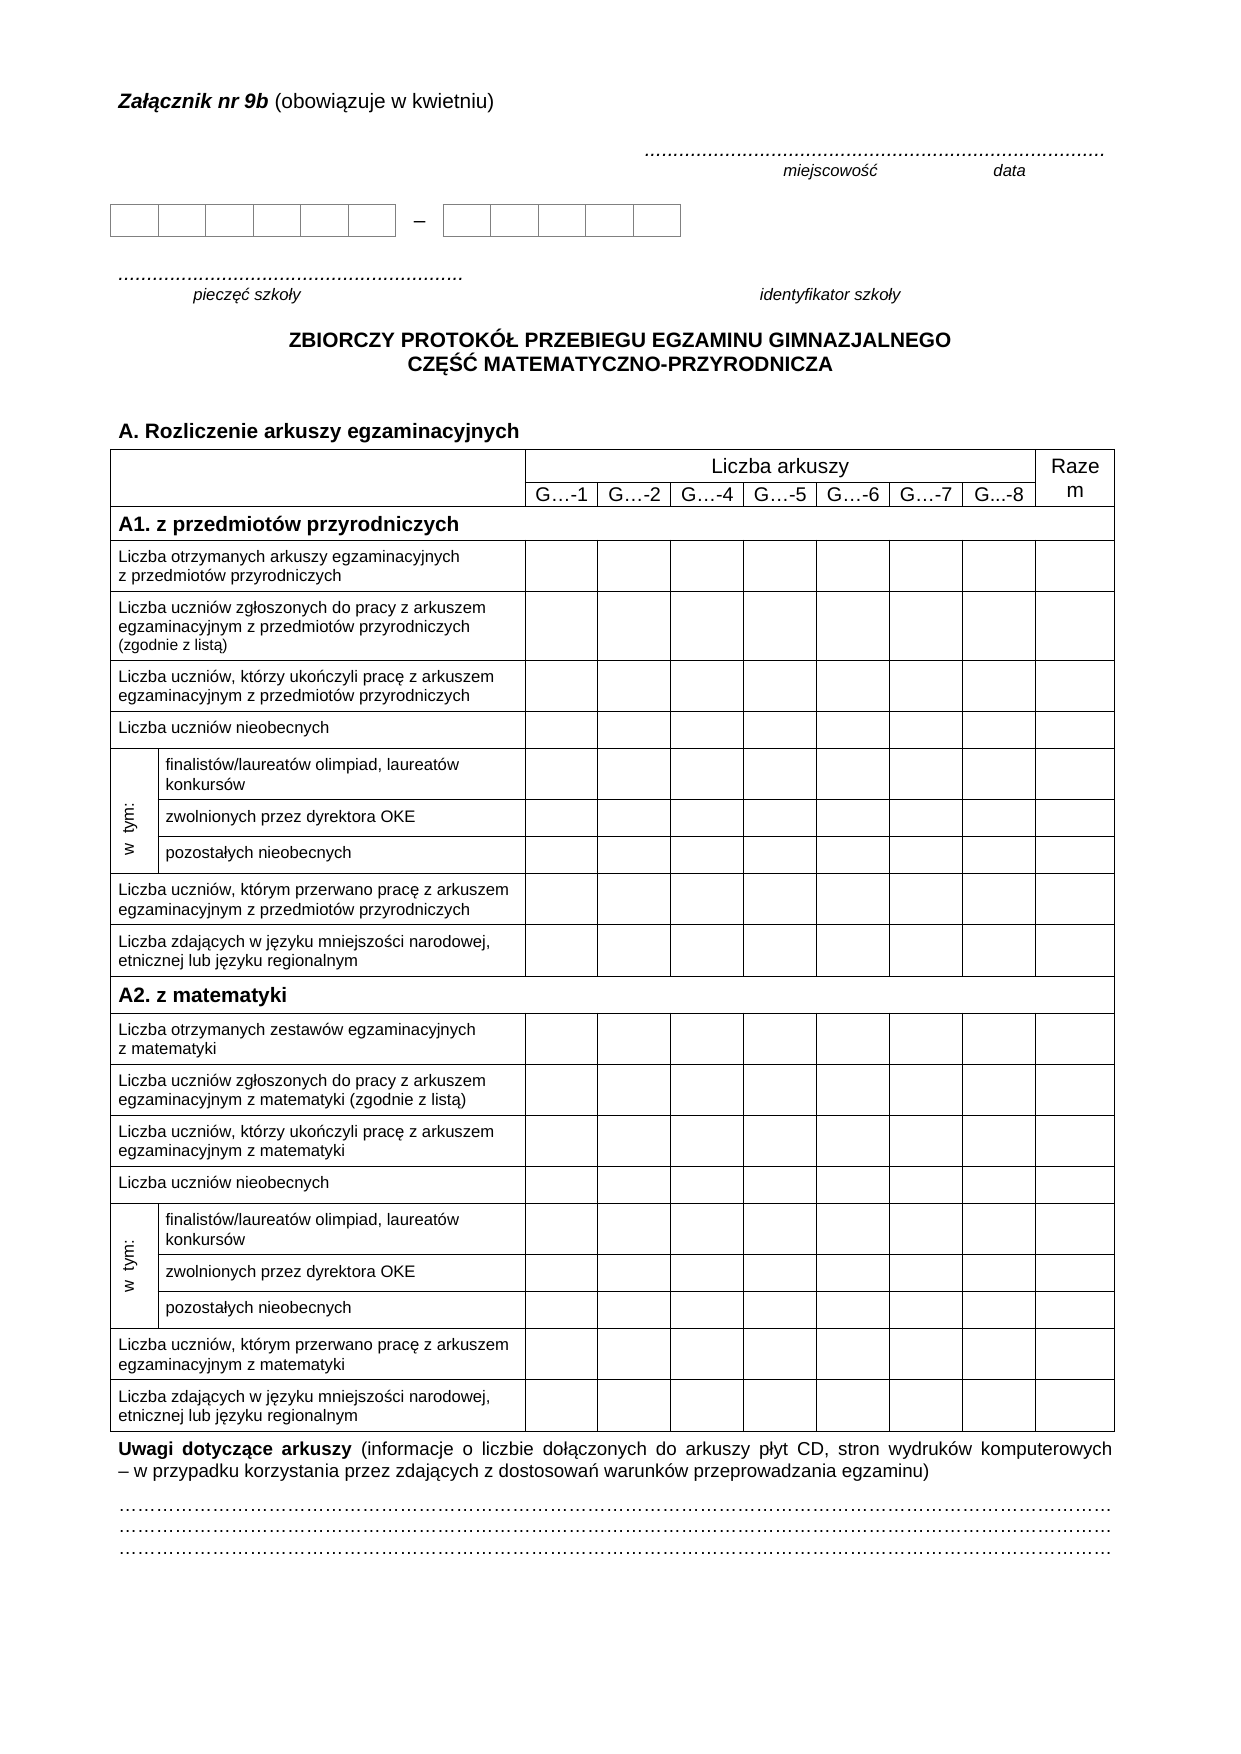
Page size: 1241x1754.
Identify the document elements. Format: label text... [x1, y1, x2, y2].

table_cell [598, 712, 670, 748]
text pieczęć szkoły identyfikator szkoły [118, 285, 1122, 304]
table_cell [598, 1116, 670, 1166]
table_cell [963, 541, 1035, 591]
table_cell [744, 661, 816, 711]
table_header [111, 205, 158, 236]
table_cell [963, 1116, 1035, 1166]
table_cell [526, 1204, 597, 1254]
table_cell [671, 749, 743, 799]
table_cell [526, 1329, 597, 1379]
table_cell [671, 837, 743, 873]
table_cell [1036, 800, 1114, 836]
table_header [254, 205, 300, 236]
table_cell [598, 749, 670, 799]
table_cell [963, 1329, 1035, 1379]
text Załącznik nr 9b (obowiązuje w kwietniu) [118, 89, 1122, 113]
table_cell [817, 1116, 889, 1166]
table_cell [598, 541, 670, 591]
table_cell [890, 1329, 962, 1379]
table_cell [671, 925, 743, 976]
table_cell [526, 1014, 597, 1064]
table_cell [744, 712, 816, 748]
table_cell Liczba otrzymanych arkuszy egzaminacyjnych z przedmiotów przyrodniczych [111, 541, 525, 591]
table_cell [1036, 1292, 1114, 1328]
table_cell [526, 874, 597, 924]
table_cell [890, 661, 962, 711]
table_cell [744, 1255, 816, 1291]
table_cell [526, 749, 597, 799]
table_cell finalistów/laureatów olimpiad, laureatów konkursów [159, 749, 525, 799]
table_cell [1036, 837, 1114, 873]
table_cell [963, 925, 1035, 976]
table_cell A1. z przedmiotów przyrodniczych [111, 507, 1114, 539]
table_cell [526, 925, 597, 976]
table_cell [963, 1255, 1035, 1291]
table_cell [1036, 1255, 1114, 1291]
table_cell [817, 1204, 889, 1254]
table_cell w tym: [111, 1204, 158, 1328]
table_cell [817, 592, 889, 660]
table_cell [890, 874, 962, 924]
table_cell zwolnionych przez dyrektora OKE [159, 800, 525, 836]
table_cell [598, 1255, 670, 1291]
table_cell [526, 661, 597, 711]
table_cell [671, 1116, 743, 1166]
table_cell [1036, 874, 1114, 924]
table_cell [526, 1292, 597, 1328]
table_cell [1036, 592, 1114, 660]
table_cell w tym: [111, 749, 158, 873]
table_cell [744, 1329, 816, 1379]
table_cell [1036, 661, 1114, 711]
table_cell [817, 925, 889, 976]
table_cell [598, 1167, 670, 1203]
table_cell Liczba zdających w języku mniejszości narodowej, etnicznej lub języku regionalnym [111, 925, 525, 976]
table_cell [598, 661, 670, 711]
table_cell [744, 749, 816, 799]
table_cell G…-1 [526, 483, 597, 506]
table_cell [817, 1014, 889, 1064]
table_cell G…-2 [598, 483, 670, 506]
table_cell [963, 1065, 1035, 1115]
table_cell [598, 874, 670, 924]
table_cell [526, 1380, 597, 1431]
table_cell [598, 1292, 670, 1328]
table_cell [526, 712, 597, 748]
table_cell [890, 925, 962, 976]
table_cell [671, 661, 743, 711]
table_cell [1036, 1014, 1114, 1064]
table_cell [1036, 1065, 1114, 1115]
table_header Liczba arkuszy [526, 450, 1035, 482]
table_header [586, 205, 633, 236]
table_cell [890, 1167, 962, 1203]
table_cell [890, 1204, 962, 1254]
table_cell [817, 661, 889, 711]
table_cell G…-5 [744, 483, 816, 506]
table_header [206, 205, 253, 236]
table_header [634, 205, 680, 236]
table_cell [744, 1292, 816, 1328]
subtitle CZĘŚĆ MATEMATYCZNO-PRZYRODNICZA [118, 352, 1122, 376]
table_header Razem [1036, 450, 1114, 506]
table_cell Liczba otrzymanych zestawów egzaminacyjnych z matematyki [111, 1014, 525, 1064]
table_cell [963, 1380, 1035, 1431]
table_cell [744, 1116, 816, 1166]
table_cell [671, 1329, 743, 1379]
table_header [301, 205, 348, 236]
table_cell [963, 749, 1035, 799]
table_cell [890, 541, 962, 591]
text ……………………………………………………………………………………………………………………………………………………………………………………………………………………………………………………………………………………………………………………………………………………………………………………………………………………………………… [118, 1493, 1122, 1558]
table_header [111, 450, 525, 506]
table_cell [1036, 925, 1114, 976]
table_cell [526, 541, 597, 591]
table_header [491, 205, 538, 236]
table_cell [598, 592, 670, 660]
table_cell [671, 1014, 743, 1064]
table_cell [963, 1292, 1035, 1328]
table_cell [890, 837, 962, 873]
table_header [539, 205, 585, 236]
table_cell [598, 800, 670, 836]
table_cell [526, 592, 597, 660]
table_cell [671, 800, 743, 836]
table_cell Liczba uczniów, którzy ukończyli pracę z arkuszem egzaminacyjnym z przedmiotów przyrodniczych [111, 661, 525, 711]
table_cell [1036, 749, 1114, 799]
table_cell [744, 925, 816, 976]
table_cell [598, 925, 670, 976]
table_cell [1036, 541, 1114, 591]
table_cell A2. z matematyki [111, 977, 1114, 1012]
table_cell [526, 837, 597, 873]
table_cell [744, 874, 816, 924]
table_cell [817, 1329, 889, 1379]
table_cell Liczba uczniów zgłoszonych do pracy z arkuszem egzaminacyjnym z matematyki (zgodnie z listą) [111, 1065, 525, 1115]
table_cell [890, 1014, 962, 1064]
table_header [159, 205, 205, 236]
table_cell [963, 1167, 1035, 1203]
table_cell [963, 837, 1035, 873]
table_cell G…-6 [817, 483, 889, 506]
table_cell [598, 1065, 670, 1115]
table_cell [671, 1255, 743, 1291]
table_cell [671, 1065, 743, 1115]
table_cell [817, 1255, 889, 1291]
table_cell [963, 800, 1035, 836]
table_cell [744, 541, 816, 591]
table_header [349, 205, 395, 236]
table_cell [671, 1380, 743, 1431]
table_cell [744, 1014, 816, 1064]
table_header – [396, 204, 443, 236]
table_cell Liczba uczniów zgłoszonych do pracy z arkuszem egzaminacyjnym z przedmiotów przyrodniczych (zgodnie z listą) [111, 592, 525, 660]
table_cell zwolnionych przez dyrektora OKE [159, 1255, 525, 1291]
table_cell [598, 837, 670, 873]
table_cell [963, 661, 1035, 711]
text miejscowość data [259, 161, 1122, 180]
table_cell [744, 1380, 816, 1431]
table_cell [744, 1065, 816, 1115]
table_cell [526, 1255, 597, 1291]
table_cell [671, 1292, 743, 1328]
table_cell [1036, 1329, 1114, 1379]
table_cell [744, 837, 816, 873]
table_cell [890, 712, 962, 748]
table_cell [1036, 1380, 1114, 1431]
table_cell [817, 1065, 889, 1115]
table_cell [817, 837, 889, 873]
table_cell [671, 592, 743, 660]
table_cell [671, 874, 743, 924]
table_cell [671, 541, 743, 591]
table_cell [671, 1167, 743, 1203]
table_cell [598, 1329, 670, 1379]
table_cell [671, 1204, 743, 1254]
table_cell [526, 1167, 597, 1203]
table_cell [744, 592, 816, 660]
table_cell Liczba uczniów nieobecnych [111, 712, 525, 748]
table_cell [817, 1292, 889, 1328]
table_cell [817, 800, 889, 836]
table_cell [963, 1204, 1035, 1254]
table_cell [890, 1065, 962, 1115]
table_cell [890, 1255, 962, 1291]
text ................................................................................ [639, 137, 1122, 161]
table_cell Liczba uczniów, którym przerwano pracę z arkuszem egzaminacyjnym z przedmiotów przyrodniczych [111, 874, 525, 924]
table_cell [744, 1204, 816, 1254]
table_cell [817, 749, 889, 799]
table_cell Liczba uczniów nieobecnych [111, 1167, 525, 1203]
table_cell G…-4 [671, 483, 743, 506]
table_cell [817, 1380, 889, 1431]
table_cell finalistów/laureatów olimpiad, laureatów konkursów [159, 1204, 525, 1254]
subtitle ZBIORCZY PROTOKÓŁ PRZEBIEGU EGZAMINU GIMNAZJALNEGO [118, 328, 1122, 352]
table_cell [890, 800, 962, 836]
table_cell [526, 800, 597, 836]
text A. Rozliczenie arkuszy egzaminacyjnych [118, 419, 1122, 443]
table_cell [817, 874, 889, 924]
table_header [444, 205, 490, 236]
table_cell [890, 749, 962, 799]
table_cell Liczba uczniów, którzy ukończyli pracę z arkuszem egzaminacyjnym z matematyki [111, 1116, 525, 1166]
table_cell [817, 712, 889, 748]
table_cell [890, 1380, 962, 1431]
table_cell [963, 874, 1035, 924]
table_cell [1036, 1116, 1114, 1166]
table_cell pozostałych nieobecnych [159, 1292, 525, 1328]
table_cell [598, 1014, 670, 1064]
table_cell [526, 1065, 597, 1115]
table_cell [817, 541, 889, 591]
table_cell [890, 1116, 962, 1166]
text Uwagi dotyczące arkuszy (informacje o liczbie dołączonych do arkuszy płyt CD, stron wydruków komputerowych – w przypadku korzystania przez zdających z dostosowań warunków przeprowadzania egzaminu) [118, 1438, 1122, 1481]
table_cell [598, 1380, 670, 1431]
table_cell [526, 1116, 597, 1166]
table_cell [890, 592, 962, 660]
table_cell Liczba uczniów, którym przerwano pracę z arkuszem egzaminacyjnym z matematyki [111, 1329, 525, 1379]
text ............................................................ [118, 237, 1122, 285]
table_cell [1036, 1204, 1114, 1254]
table_cell G...-8 [963, 483, 1035, 506]
table_cell [744, 1167, 816, 1203]
table_cell [1036, 1167, 1114, 1203]
table_cell [963, 712, 1035, 748]
table_cell [1036, 712, 1114, 748]
table_cell [744, 800, 816, 836]
table_cell [963, 1014, 1035, 1064]
table_cell Liczba zdających w języku mniejszości narodowej, etnicznej lub języku regionalnym [111, 1380, 525, 1431]
table_cell [817, 1167, 889, 1203]
table_cell pozostałych nieobecnych [159, 837, 525, 873]
table_cell [671, 712, 743, 748]
table_cell G…-7 [890, 483, 962, 506]
table_cell [963, 592, 1035, 660]
table_cell [598, 1204, 670, 1254]
table_cell [890, 1292, 962, 1328]
